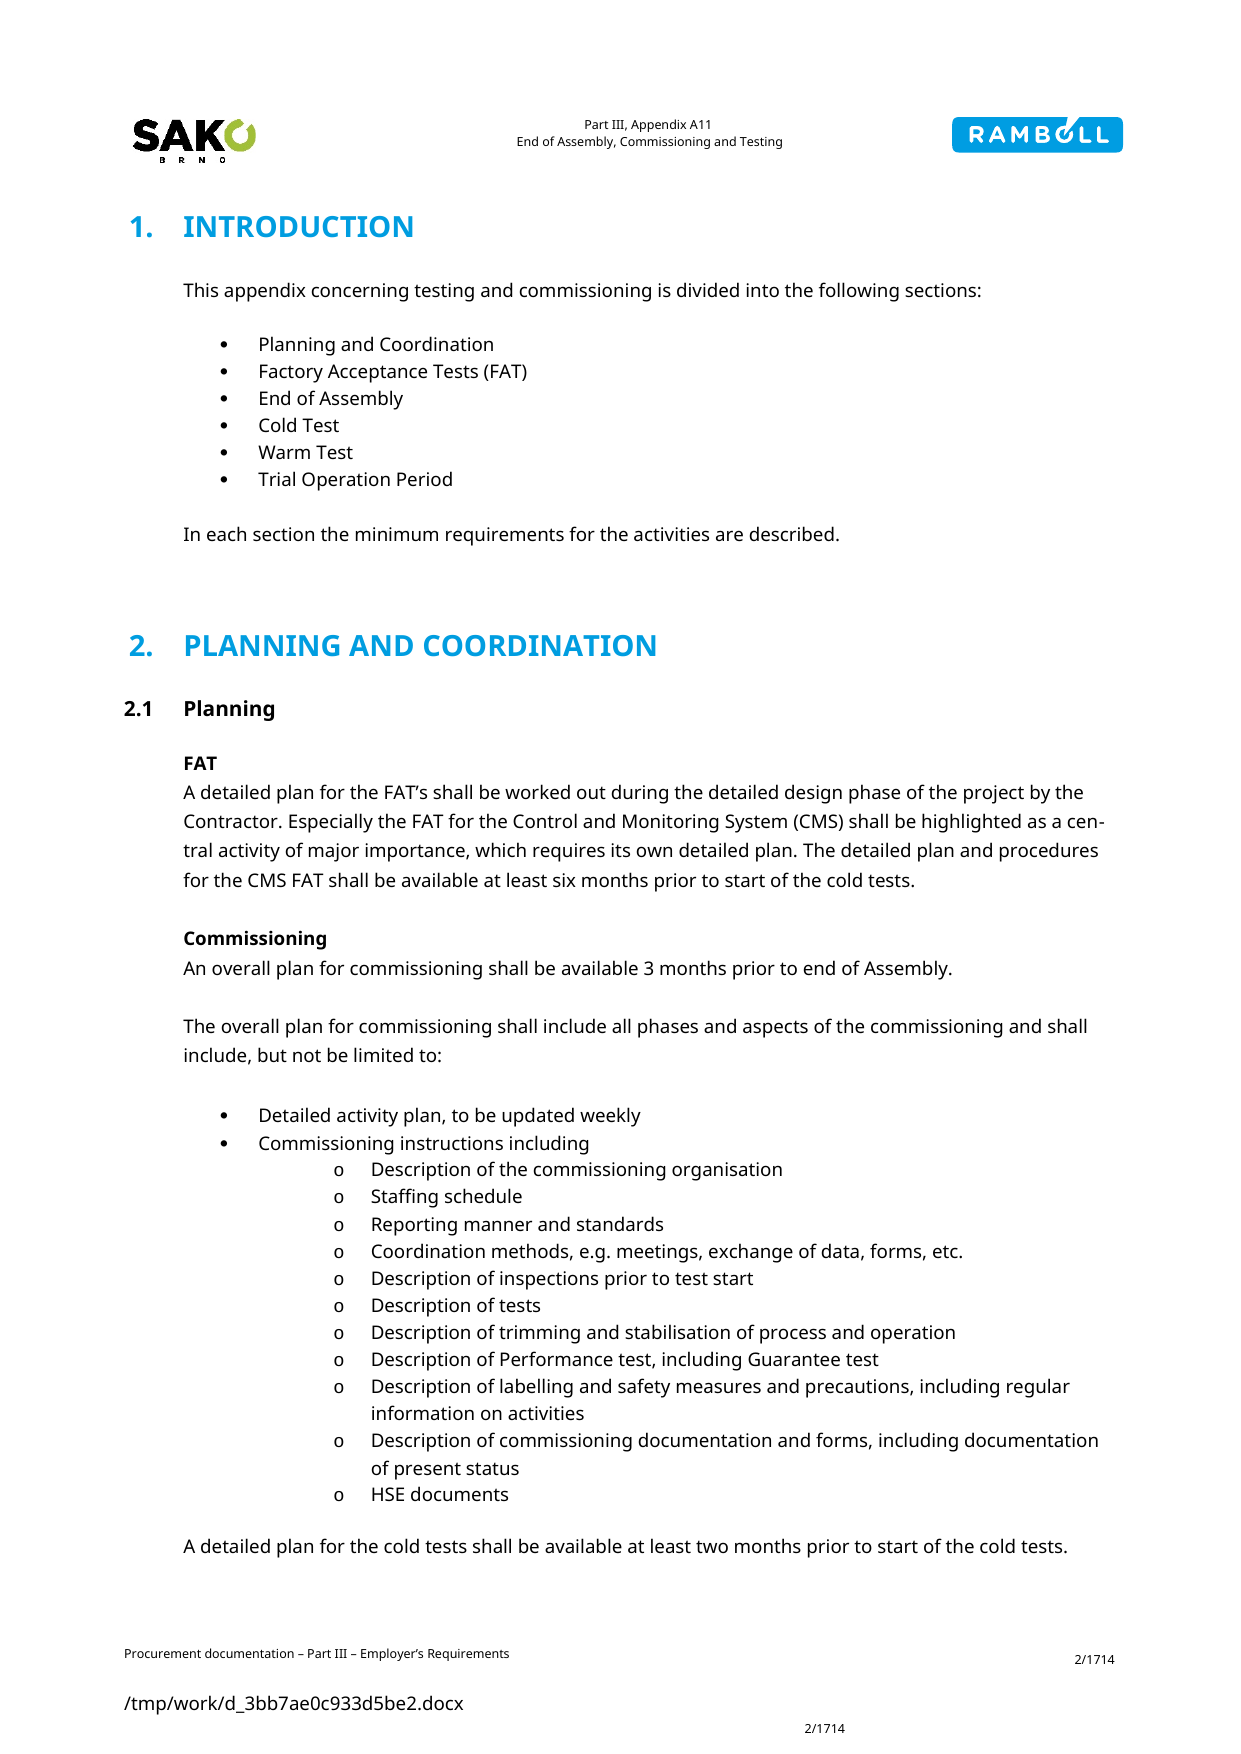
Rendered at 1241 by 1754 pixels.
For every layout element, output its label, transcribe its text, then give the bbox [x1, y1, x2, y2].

subtitle Planning and Coordination [153, 626, 1116, 665]
list Factory Acceptance Tests (FAT) [221, 357, 1116, 384]
list Planning and Coordination [221, 330, 1116, 357]
text An overall plan for commissioning shall be available 3 months prior to end of Assembly. [183, 955, 1116, 980]
subtitle Planning [153, 694, 1116, 723]
list Reporting manner and standards [333, 1209, 1116, 1237]
list Staffing schedule [333, 1182, 1116, 1209]
list HSE documents [333, 1480, 1116, 1507]
list Description of labelling and safety measures and precautions, including regular information on activities [333, 1372, 1116, 1426]
list Commissioning instructions including [221, 1128, 1116, 1155]
list Description of the commissioning organisation [333, 1155, 1116, 1182]
list Warm Test [221, 438, 1116, 465]
list Description of trimming and stabilisation of process and operation [333, 1318, 1116, 1345]
text The overall plan for commissioning shall include all phases and aspects of the commissioning and shall include, but not be limited to: [183, 1013, 1116, 1068]
list Coordination methods, e.g. meetings, exchange of data, forms, etc. [333, 1237, 1116, 1264]
subtitle Introduction [153, 207, 1116, 246]
list Cold Test [221, 411, 1116, 438]
list Detailed activity plan, to be updated weekly [221, 1101, 1116, 1128]
text Commissioning [183, 926, 1116, 951]
text FAT [183, 750, 1116, 775]
text In each section the minimum requirements for the activities are described. [183, 519, 1116, 546]
list Description of Performance test, including Guarantee test [333, 1345, 1116, 1372]
picture [132, 119, 256, 163]
text A detailed plan for the cold tests shall be available at least two months prior to start of the cold tests. [183, 1533, 1116, 1558]
list Trial Operation Period [221, 465, 1116, 492]
text A detailed plan for the FAT’s shall be worked out during the detailed design phase of the project by the Contractor. Especially the FAT for the Control and Monitoring System (CMS) shall be highlighted as a central activity of major importance, which requires its own detailed plan. The detailed plan and procedures for the CMS FAT shall be available at least six months prior to start of the cold tests. [183, 779, 1116, 892]
list Description of tests [333, 1291, 1116, 1318]
list Description of inspections prior to test start [333, 1264, 1116, 1291]
list Description of commissioning documentation and forms, including documentation of present status [333, 1426, 1116, 1480]
text This appendix concerning testing and commissioning is divided into the following sections: [183, 276, 1116, 303]
list End of Assembly [221, 384, 1116, 411]
